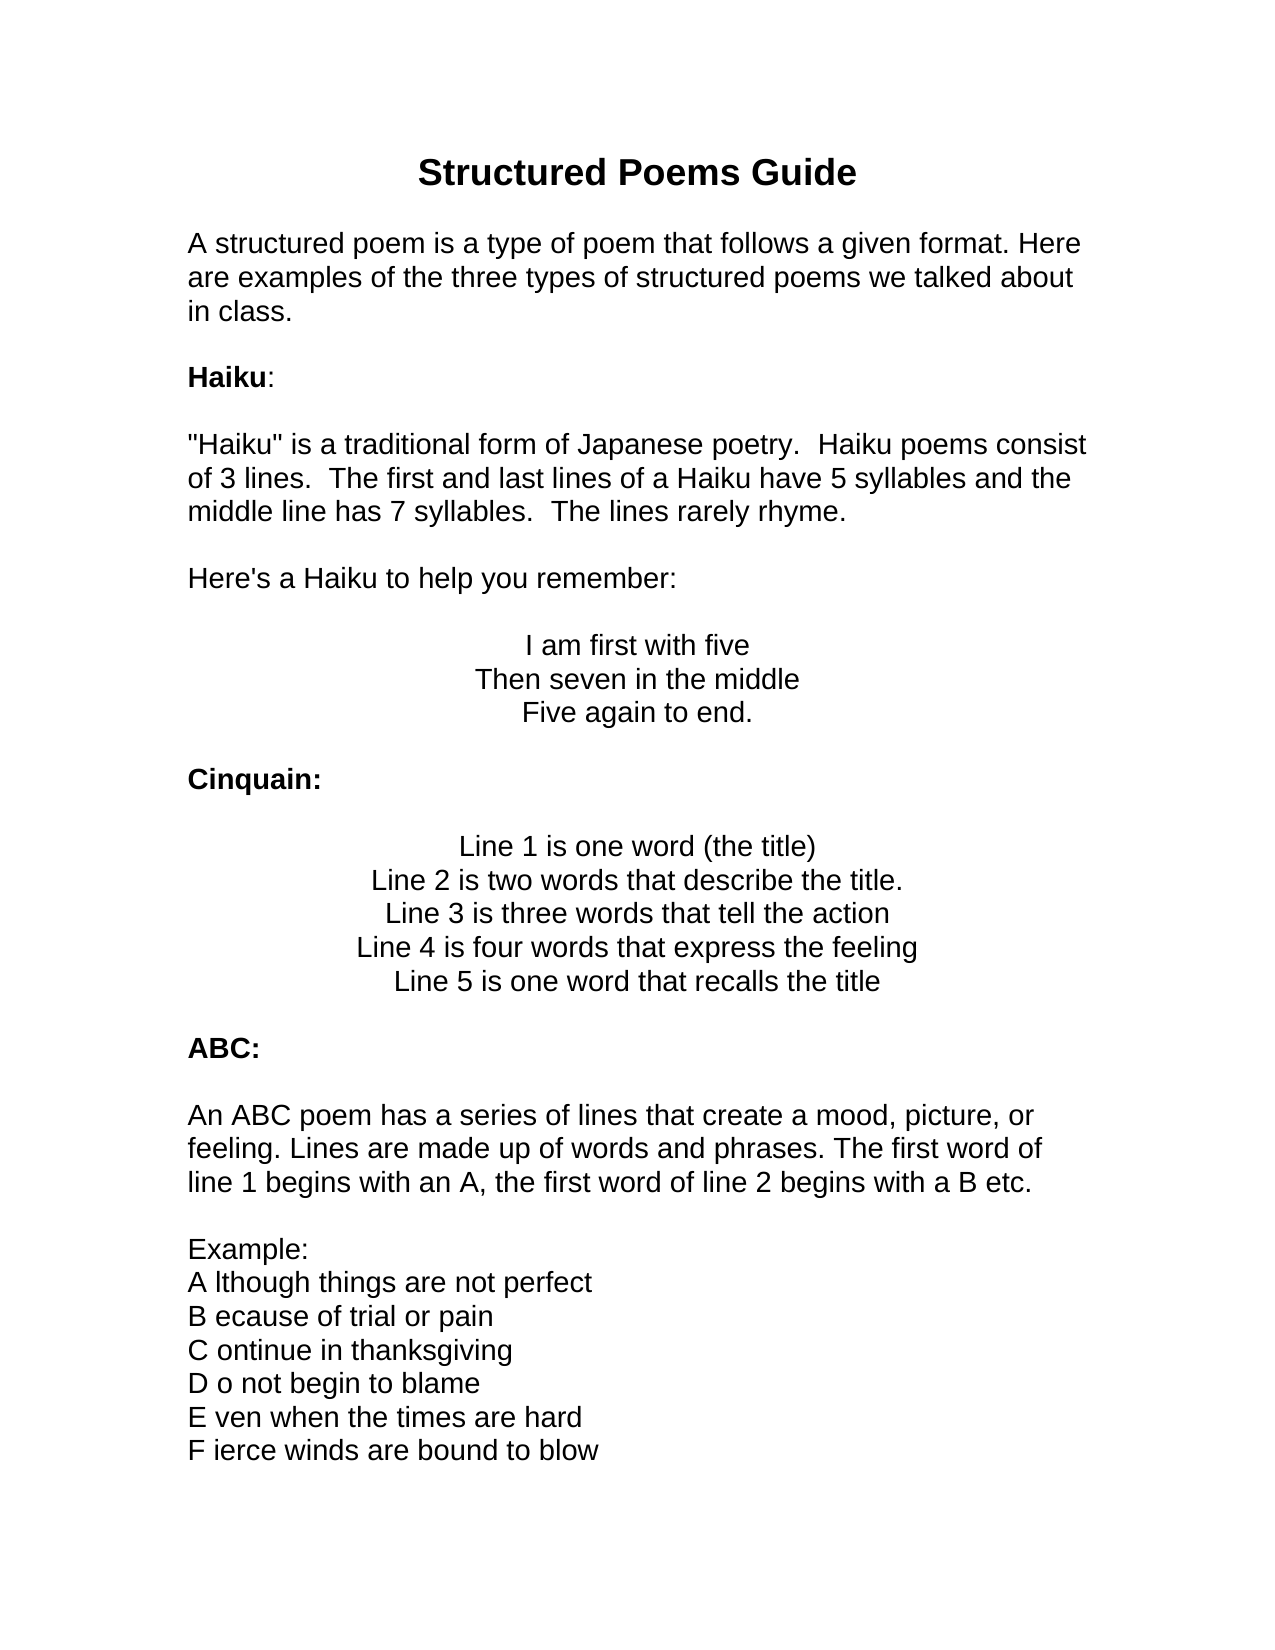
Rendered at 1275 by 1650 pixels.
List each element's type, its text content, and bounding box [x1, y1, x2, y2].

text D o not begin to blame [187, 1366, 1087, 1399]
text C ontinue in thanksgiving [187, 1332, 1087, 1366]
text Line 5 is one word that recalls the title [187, 963, 1087, 997]
text Here's a Haiku to help you remember: [187, 561, 1087, 595]
text E ven when the times are hard [187, 1399, 1087, 1433]
text F ierce winds are bound to blow [187, 1433, 1087, 1467]
text A lthough things are not perfect [187, 1265, 1087, 1299]
text ABC: [187, 1031, 1087, 1064]
text Example: [187, 1232, 1087, 1265]
text Structured Poems Guide [187, 150, 1087, 193]
text A structured poem is a type of poem that follows a given format. Here are examples of the three types of structured poems we talked about in class. [187, 226, 1087, 327]
text "Haiku" is a traditional form of Japanese poetry. Haiku poems consist of 3 lines. The first and last lines of a Haiku have 5 syllables and the middle line has 7 syllables. The lines rarely rhyme. [187, 427, 1087, 528]
text Five again to end. [187, 695, 1087, 729]
text Line 1 is one word (the title) [187, 829, 1087, 863]
text Line 4 is four words that express the feeling [187, 930, 1087, 963]
text An ABC poem has a series of lines that create a mood, picture, or feeling. Lines are made up of words and phrases. The first word of line 1 begins with an A, the first word of line 2 begins with a B etc. [187, 1098, 1087, 1198]
text B ecause of trial or pain [187, 1299, 1087, 1332]
text Haiku: [187, 360, 1087, 394]
text I am first with five [187, 628, 1087, 662]
text Then seven in the middle [187, 662, 1087, 695]
text Line 3 is three words that tell the action [187, 896, 1087, 930]
text Cinquain: [187, 762, 1087, 796]
text Line 2 is two words that describe the title. [187, 863, 1087, 896]
